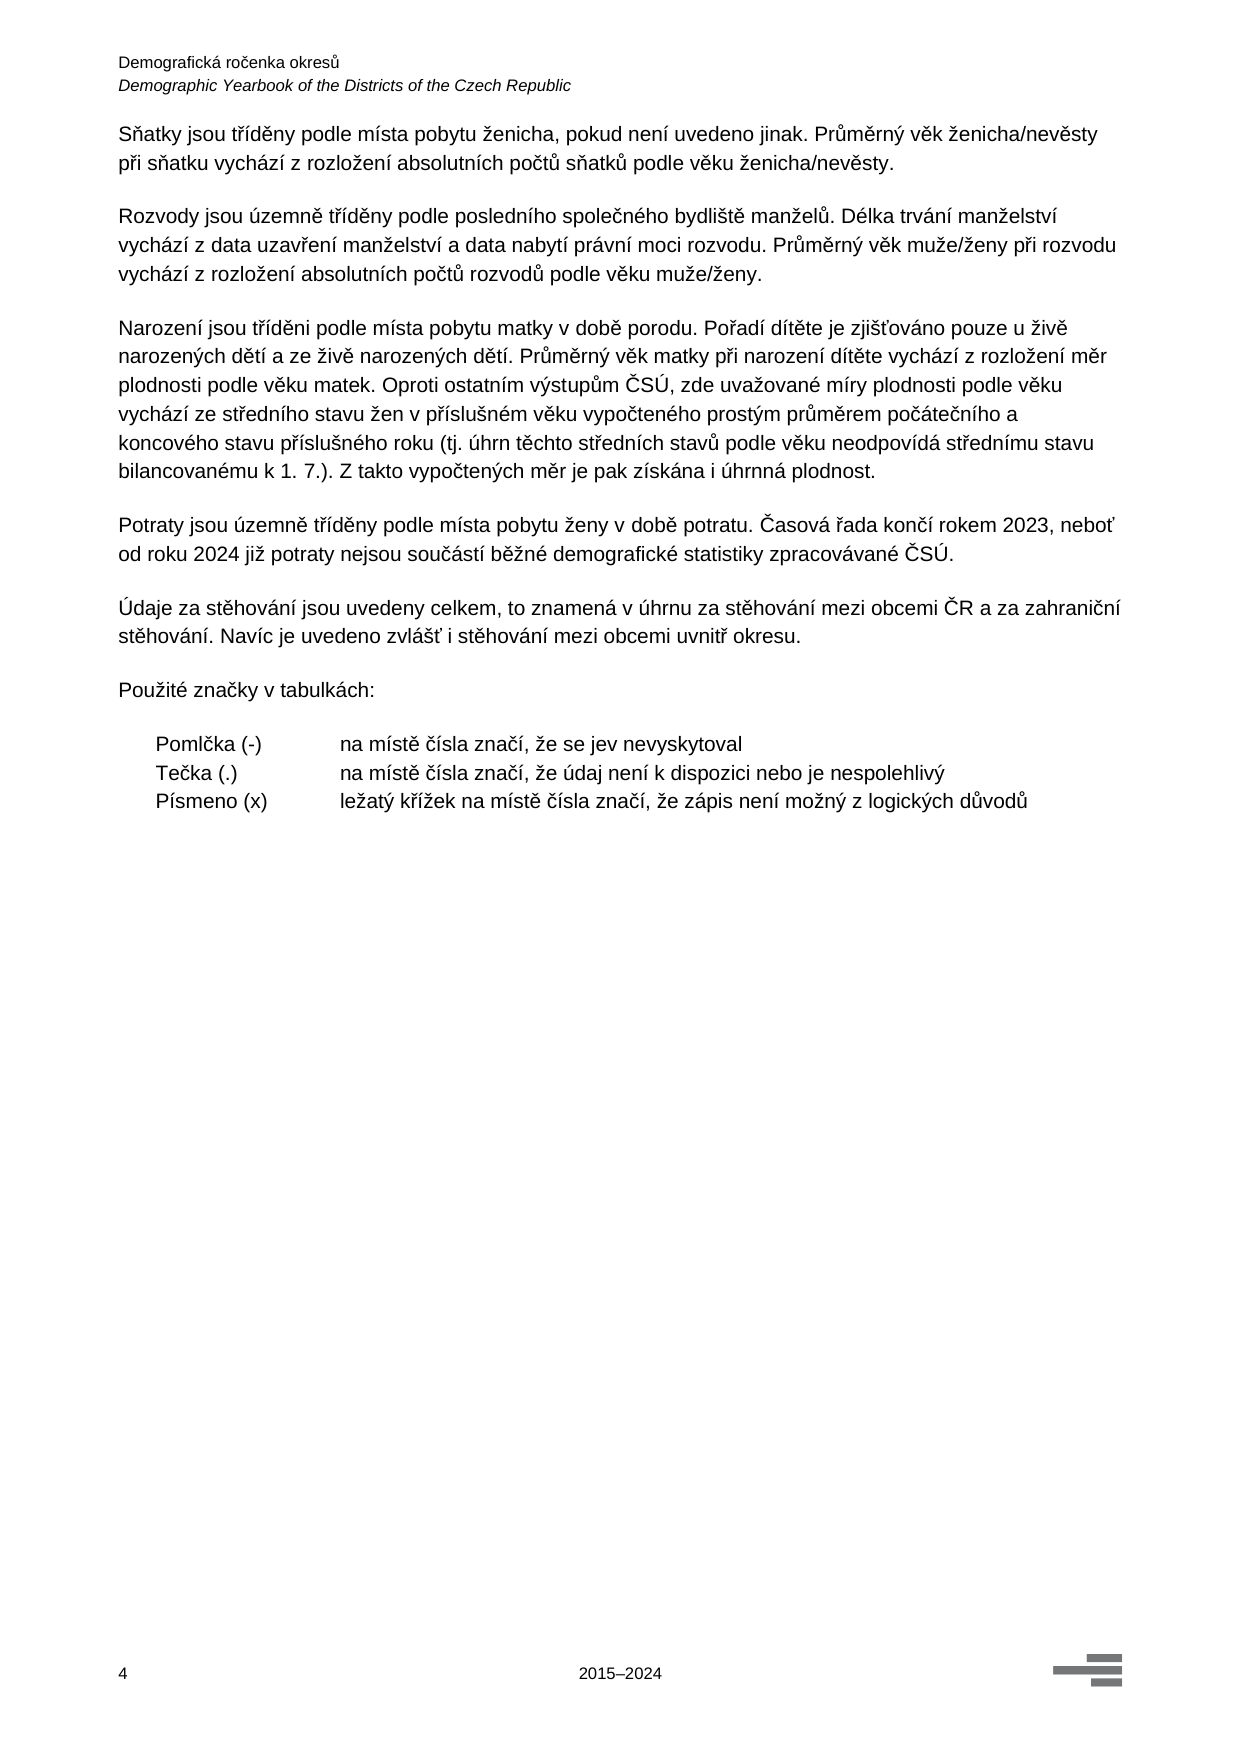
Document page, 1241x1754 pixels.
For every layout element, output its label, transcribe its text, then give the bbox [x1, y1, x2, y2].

text Tečka (.) na místě čísla značí, že údaj není k dispozici nebo je nespolehlivý [155, 761, 1122, 784]
text Potraty jsou územně tříděny podle místa pobytu ženy v době potratu. Časová řada končí rokem 2023, neboť od roku 2024 již potraty nejsou součástí běžné demografické statistiky zpracovávané ČSÚ. [118, 513, 1122, 566]
picture [1052, 1653, 1123, 1687]
text Narození jsou tříděni podle místa pobytu matky v době porodu. Pořadí dítěte je zjišťováno pouze u živě narozených dětí a ze živě narozených dětí. Průměrný věk matky při narození dítěte vychází z rozložení měr plodnosti podle věku matek. Oproti ostatním výstupům ČSÚ, zde uvažované míry plodnosti podle věku vychází ze středního stavu žen v příslušném věku vypočteného prostým průměrem počátečního a koncového stavu příslušného roku (tj. úhrn těchto středních stavů podle věku neodpovídá střednímu stavu bilancovanému k 1. 7.). Z takto vypočtených měr je pak získána i úhrnná plodnost. [118, 316, 1122, 483]
text Pomlčka (-) na místě čísla značí, že se jev nevyskytoval [155, 732, 1122, 756]
text Rozvody jsou územně tříděny podle posledního společného bydliště manželů. Délka trvání manželství vychází z data uzavření manželství a data nabytí právní moci rozvodu. Průměrný věk muže/ženy při rozvodu vychází z rozložení absolutních počtů rozvodů podle věku muže/ženy. [118, 204, 1122, 286]
text Sňatky jsou tříděny podle místa pobytu ženicha, pokud není uvedeno jinak. Průměrný věk ženicha/nevěsty při sňatku vychází z rozložení absolutních počtů sňatků podle věku ženicha/nevěsty. [118, 122, 1122, 174]
text Údaje za stěhování jsou uvedeny celkem, to znamená v úhrnu za stěhování mezi obcemi ČR a za zahraniční stěhování. Navíc je uvedeno zvlášť i stěhování mezi obcemi uvnitř okresu. [118, 596, 1122, 648]
text Použité značky v tabulkách: [118, 678, 1122, 702]
text Písmeno (x) ležatý křížek na místě čísla značí, že zápis není možný z logických důvodů [155, 789, 1122, 813]
